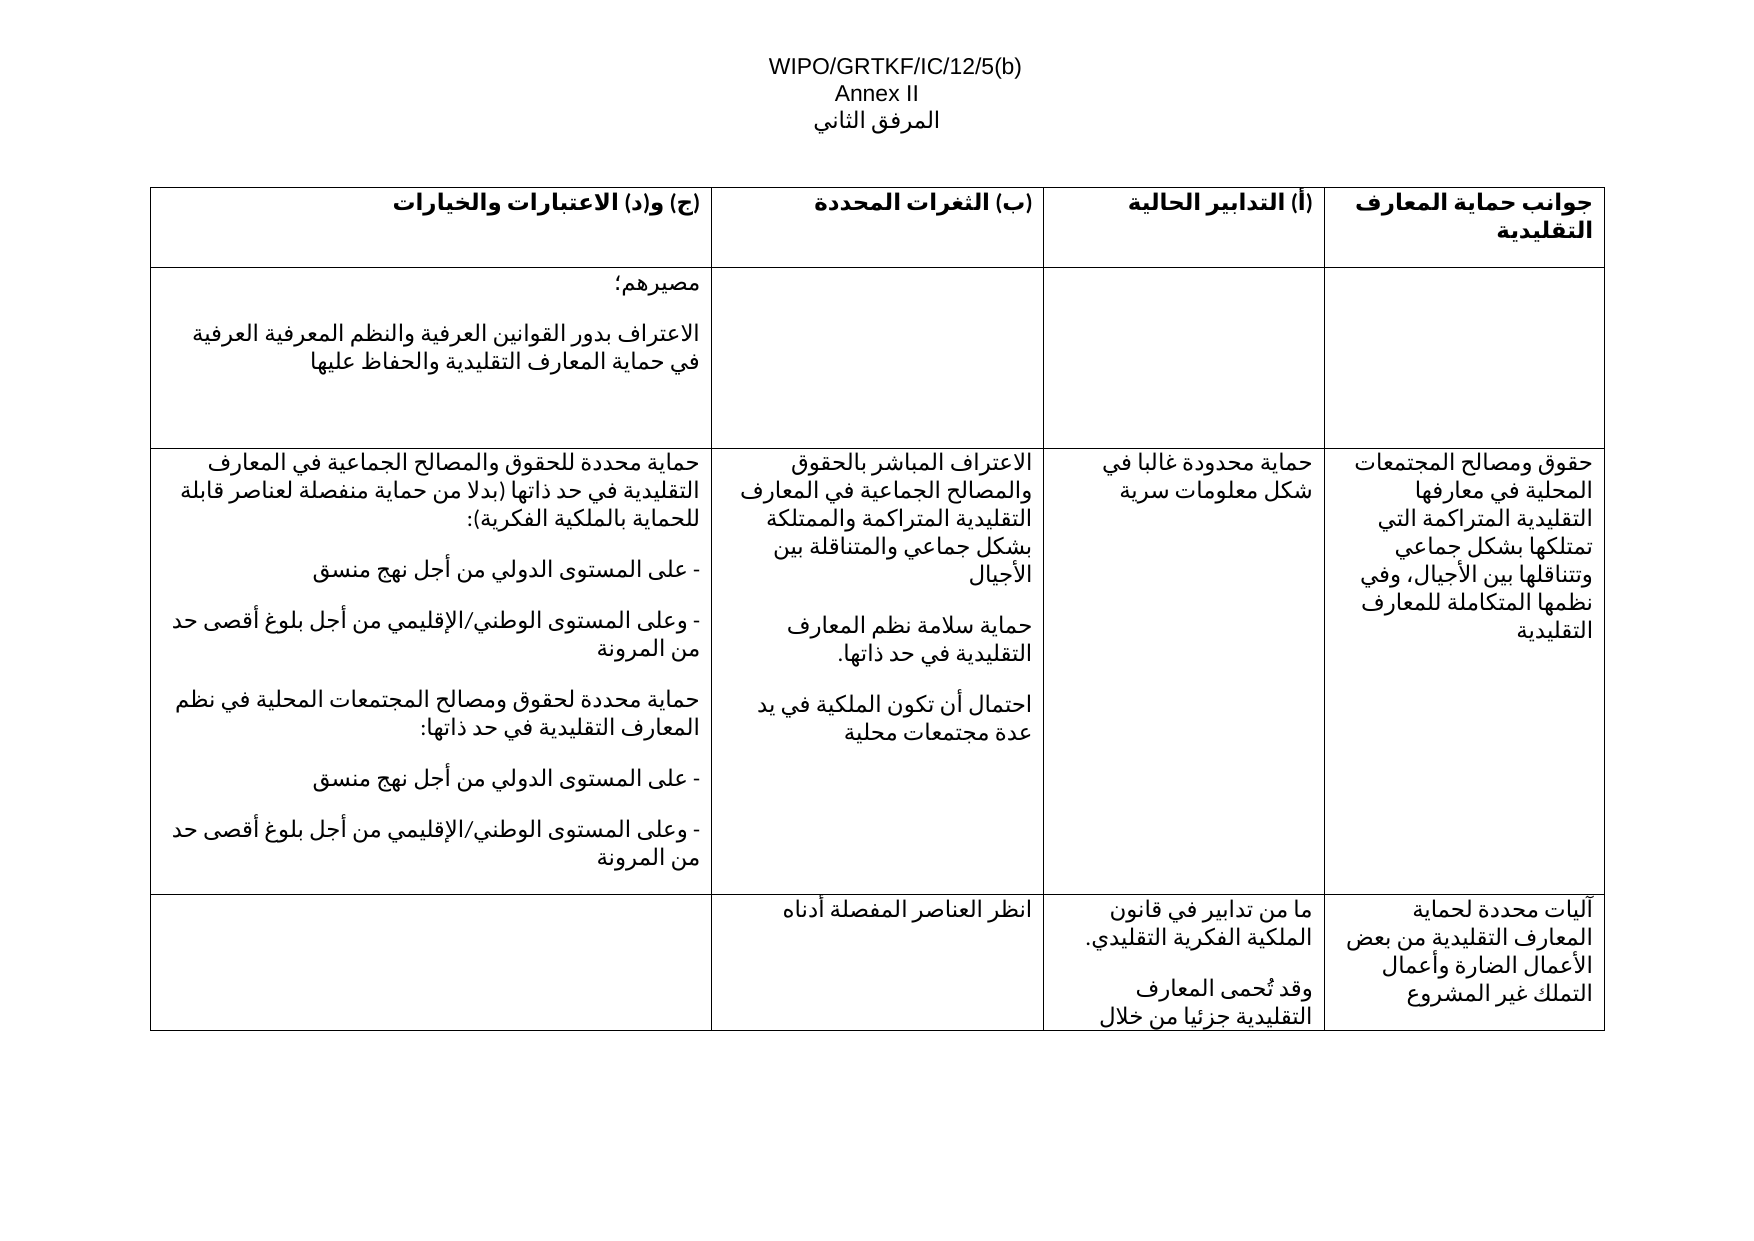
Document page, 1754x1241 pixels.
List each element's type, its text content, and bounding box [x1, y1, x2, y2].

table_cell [1044, 895, 1324, 1030]
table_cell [1325, 895, 1604, 1030]
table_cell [151, 268, 711, 447]
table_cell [1044, 268, 1324, 447]
table_header جوانب حماية المعارف التقليدية [1325, 188, 1604, 267]
table_header (ج) و(د) الاعتبارات والخيارات [151, 188, 711, 267]
table_cell انظر العناصر المفصلة أدناه [712, 895, 1043, 1030]
table_cell [151, 895, 711, 1030]
table_header (ب) الثغرات المحددة [712, 188, 1043, 267]
table_cell حقوق ومصالح المجتمعات المحلية في معارفها التقليدية المتراكمة التي تمتلكها بشكل جماعي وتتناقلها بين الأجيال، وفي نظمها المتكاملة للمعارف التقليدية [1325, 449, 1604, 894]
table_cell الاعتراف المباشر بالحقوق والمصالح الجماعية في المعارف التقليدية المتراكمة والممتلكة بشكل جماعي والمتناقلة بين الأجيال حماية سلامة نظم المعارف التقليدية في حد ذاتها. احتمال أن تكون الملكية في يد عدة مجتمعات محلية [712, 449, 1043, 894]
table_header (أ) التدابير الحالية [1044, 188, 1324, 267]
table_cell حماية محدودة غالبا في شكل معلومات سرية [1044, 449, 1324, 894]
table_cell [1325, 268, 1604, 447]
table_cell حماية محددة للحقوق والمصالح الجماعية في المعارف التقليدية في حد ذاتها (بدلا من حماية منفصلة لعناصر قابلة للحماية بالملكية الفكرية): - على المستوى الدولي من أجل نهج منسق - وعلى المستوى الوطني/الإقليمي من أجل بلوغ أقصى حد من المرونة حماية محددة لحقوق ومصالح المجتمعات المحلية في نظم المعارف التقليدية في حد ذاتها: - على المستوى الدولي من أجل نهج منسق - وعلى المستوى الوطني/الإقليمي من أجل بلوغ أقصى حد من المرونة [151, 449, 711, 894]
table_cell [712, 268, 1043, 447]
